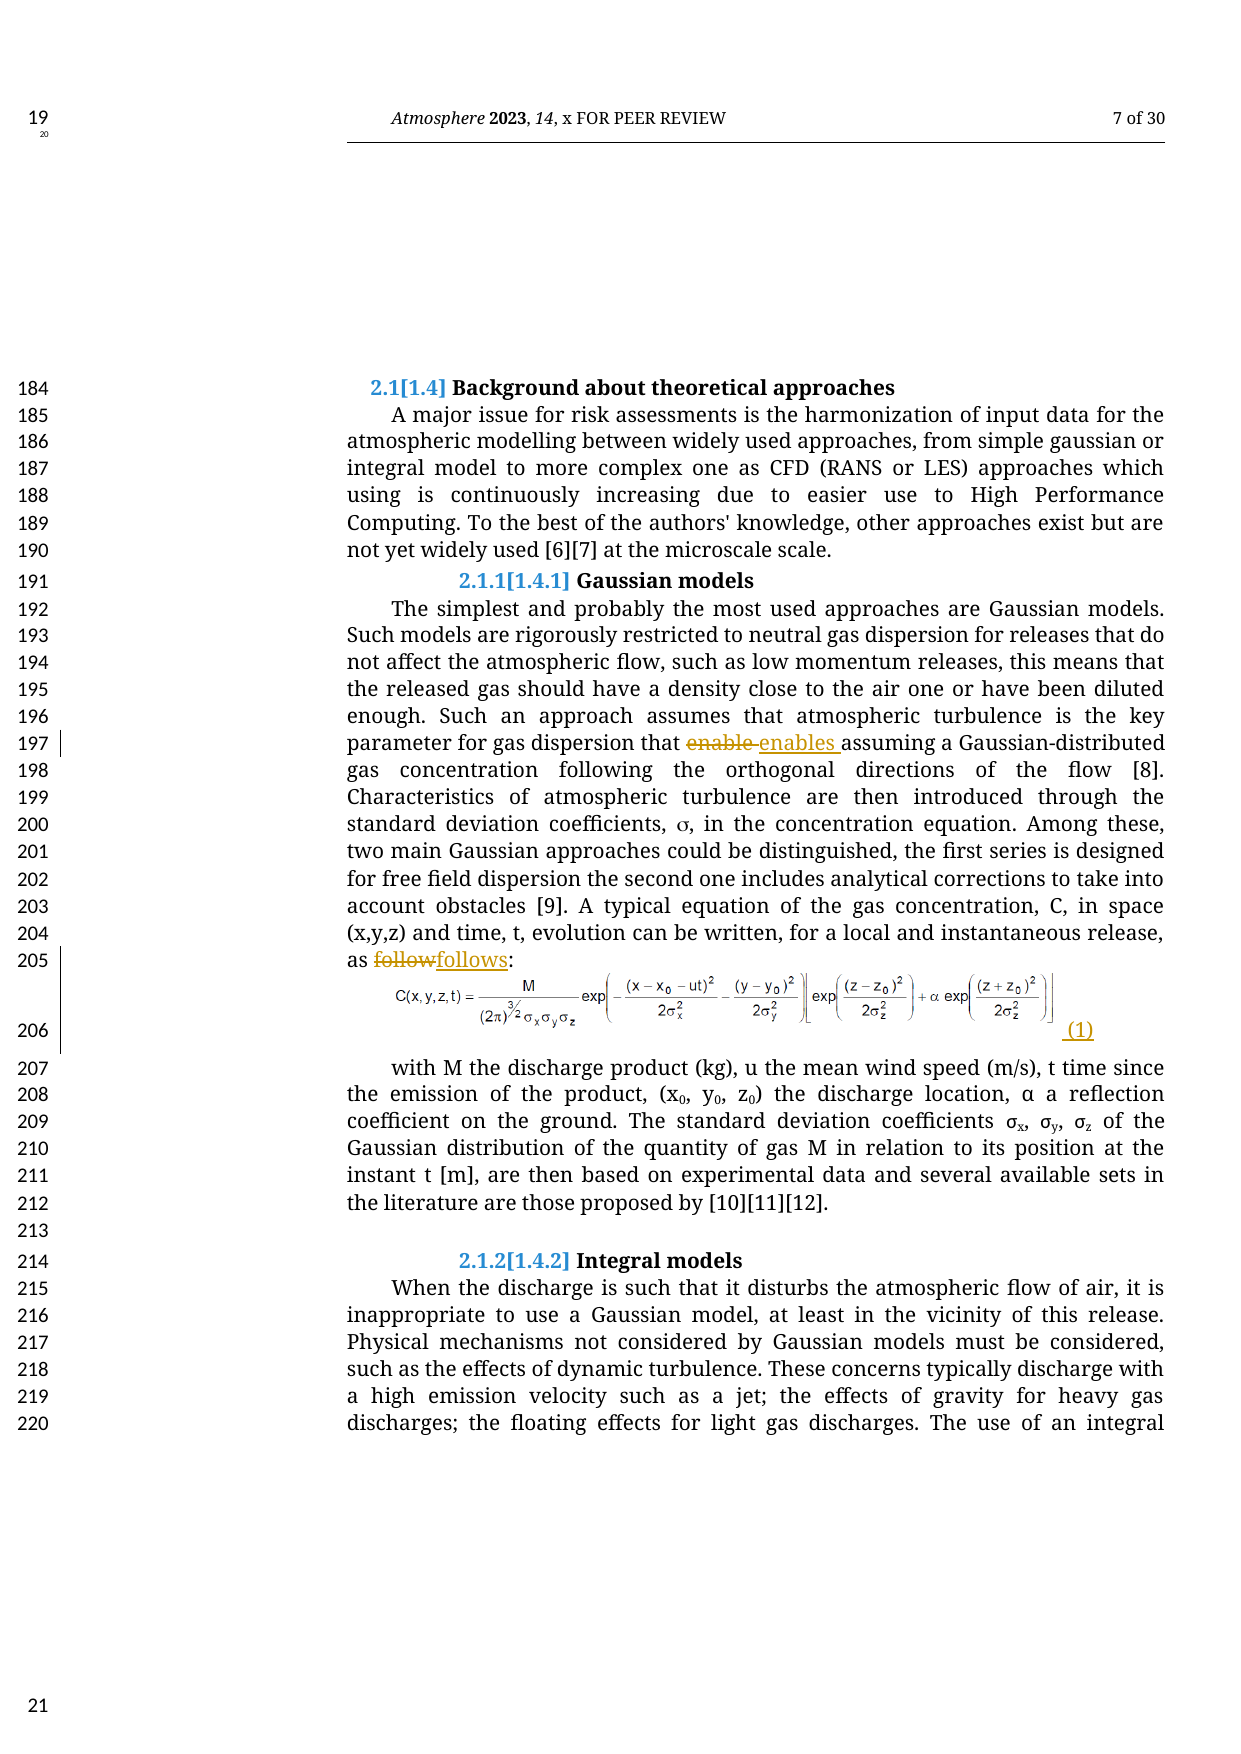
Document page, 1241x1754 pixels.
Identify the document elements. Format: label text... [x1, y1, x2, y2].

text with M the discharge product (kg), u the mean wind speed (m/s), t time since the emission of the product, (x0, y0, z0) the discharge location, α a reflection coefficient on the ground. The standard deviation coefficients σx, σy, σz of the Gaussian distribution of the quantity of gas M in relation to its position at the instant t [m], are then based on experimental data and several available sets in the literature are those proposed by [10][11][12]. [347, 1054, 1165, 1216]
text A major issue for risk assessments is the harmonization of input data for the atmospheric modelling between widely used approaches, from simple gaussian or integral model to more complex one as CFD (RANS or LES) approaches which using is continuously increasing due to easier use to High Performance Computing. To the best of the authors' knowledge, other approaches exist but are not yet widely used [6][7] at the microscale scale. [347, 401, 1165, 563]
picture [391, 973, 1063, 1038]
subtitle Gaussian models [415, 567, 1165, 594]
text The simplest and probably the most used approaches are Gaussian models. Such models are rigorously restricted to neutral gas dispersion for releases that do not affect the atmospheric flow, such as low momentum releases, this means that the released gas should have a density close to the air one or have been diluted enough. Such an approach assumes that atmospheric turbulence is the key parameter for gas dispersion that assuming a Gaussian-distributed gas concentration following the orthogonal directions of the flow [8]. Characteristics of atmospheric turbulence are then introduced through the standard deviation coefficients, s, in the concentration equation. Among these, two main Gaussian approaches could be distinguished, the first series is designed for free field dispersion the second one includes analytical corrections to take into account obstacles [9]. A typical equation of the gas concentration, C, in space (x,y,z) and time, t, evolution can be written, for a local and instantaneous release, as : [347, 594, 1165, 973]
subtitle Integral models [415, 1247, 1165, 1274]
subtitle Background about theoretical approaches [370, 374, 1165, 401]
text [347, 1274, 1165, 1437]
